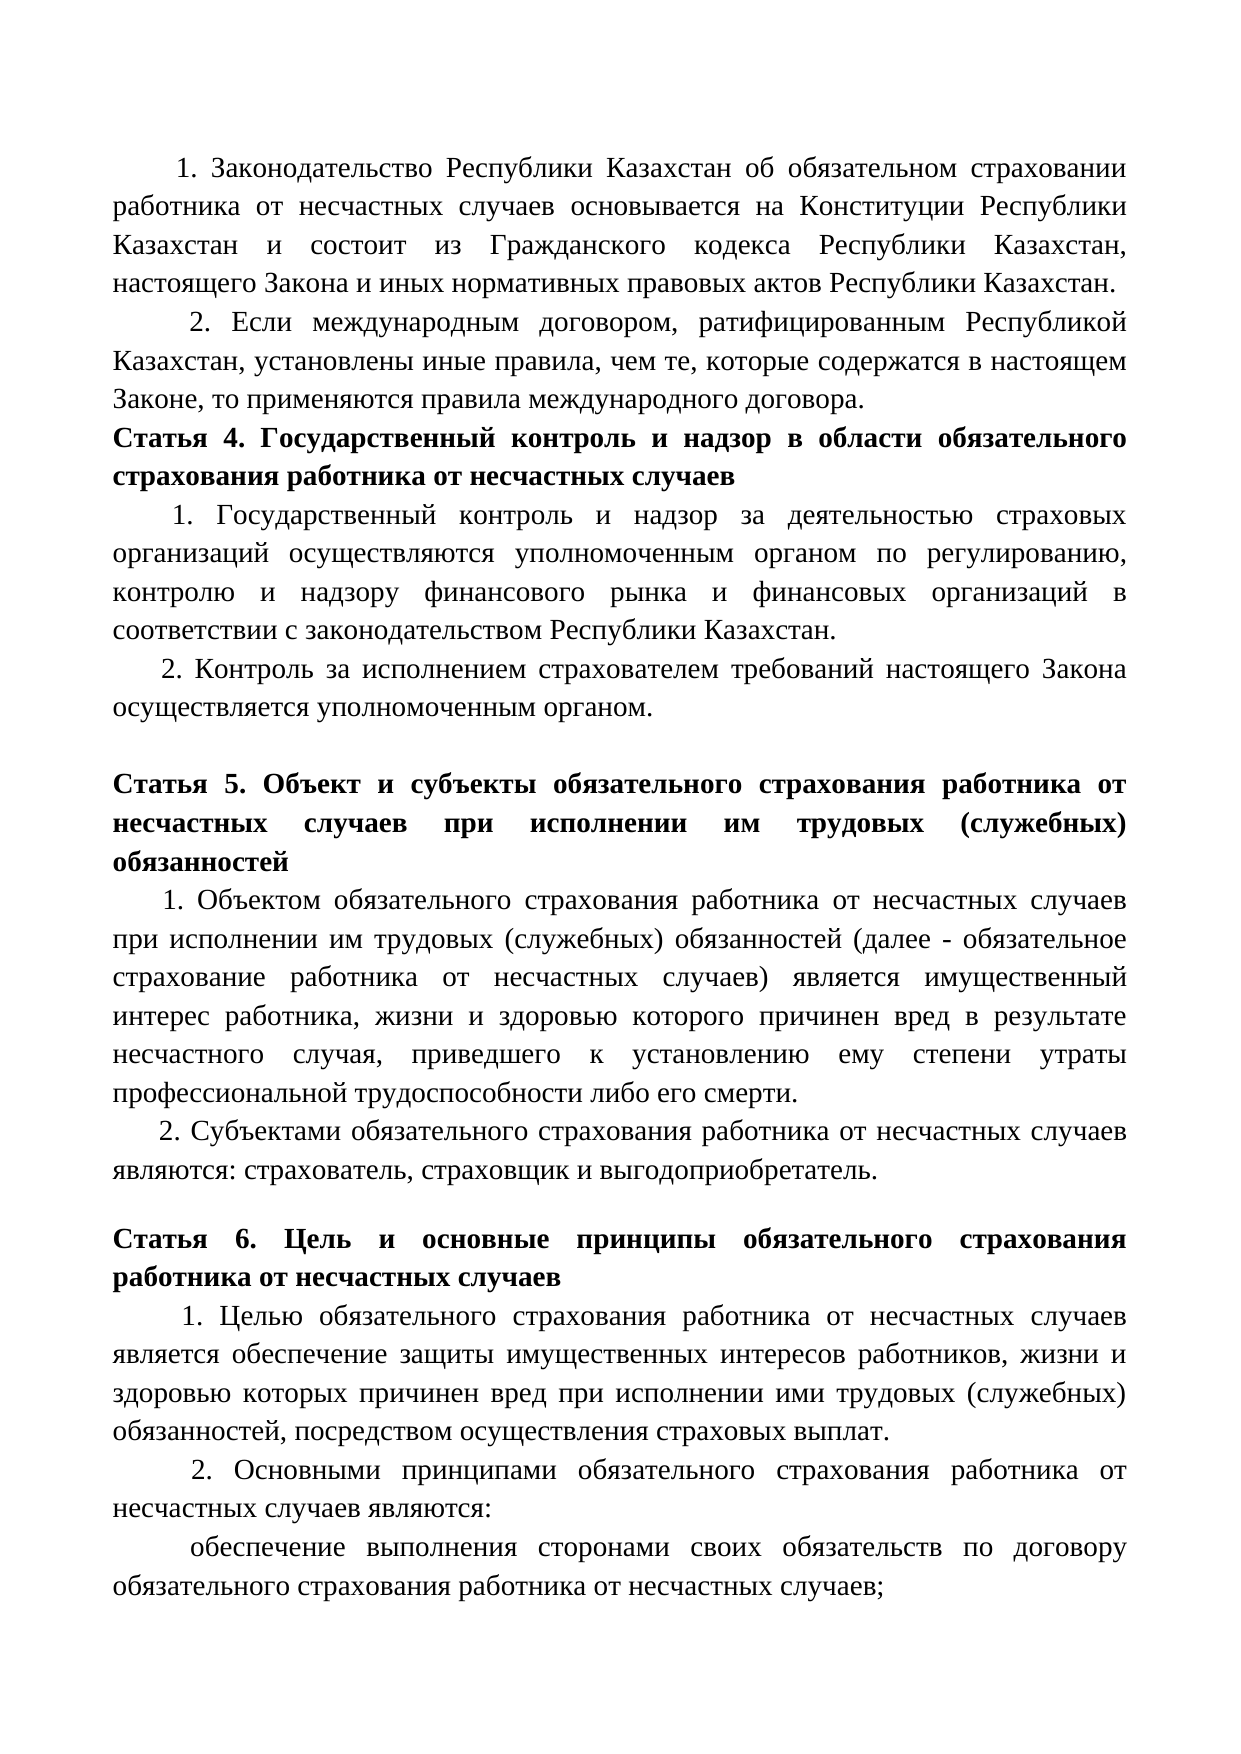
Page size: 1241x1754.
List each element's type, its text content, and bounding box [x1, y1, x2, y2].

text 2. Если международным договором, ратифицированным Республикой Казахстан, установлены иные правила, чем те, которые содержатся в настоящем Законе, то применяются правила международного договора. [112, 304, 1128, 415]
text 2. Субъектами обязательного страхования работника от несчастных случаев являются: страхователь, страховщик и выгодоприобретатель. [112, 1113, 1128, 1186]
text Статья 5. Объект и субъекты обязательного страхования работника от несчастных случаев при исполнении им трудовых (служебных) обязанностей [112, 767, 1128, 877]
text 2. Контроль за исполнением страхователем требований настоящего Закона осуществляется уполномоченным органом. [112, 651, 1128, 723]
text 1. Законодательство Республики Казахстан об обязательном страховании работника от несчастных случаев основывается на Конституции Республики Казахстан и состоит из Гражданского кодекса Республики Казахстан, настоящего Закона и иных нормативных правовых актов Республики Казахстан. [112, 150, 1128, 299]
text 1. Государственный контроль и надзор за деятельностью страховых организаций осуществляются уполномоченным органом по регулированию, контролю и надзору финансового рынка и финансовых организаций в соответствии с законодательством Республики Казахстан. [112, 497, 1128, 646]
text обеспечение выполнения сторонами своих обязательств по договору обязательного страхования работника от несчастных случаев; [112, 1529, 1128, 1601]
text 2. Основными принципами обязательного страхования работника от несчастных случаев являются: [112, 1452, 1128, 1524]
text Статья 6. Цель и основные принципы обязательного страхования работника от несчастных случаев [112, 1221, 1128, 1293]
text 1. Объектом обязательного страхования работника от несчастных случаев при исполнении им трудовых (служебных) обязанностей (далее - обязательное страхование работника от несчастных случаев) является имущественный интерес работника, жизни и здоровью которого причинен вред в результате несчастного случая, приведшего к установлению ему степени утраты профессиональной трудоспособности либо его смерти. [112, 882, 1128, 1108]
text Статья 4. Государственный контроль и надзор в области обязательного страхования работника от несчастных случаев [112, 420, 1128, 492]
text 1. Целью обязательного страхования работника от несчастных случаев является обеспечение защиты имущественных интересов работников, жизни и здоровью которых причинен вред при исполнении ими трудовых (служебных) обязанностей, посредством осуществления страховых выплат. [112, 1298, 1128, 1447]
